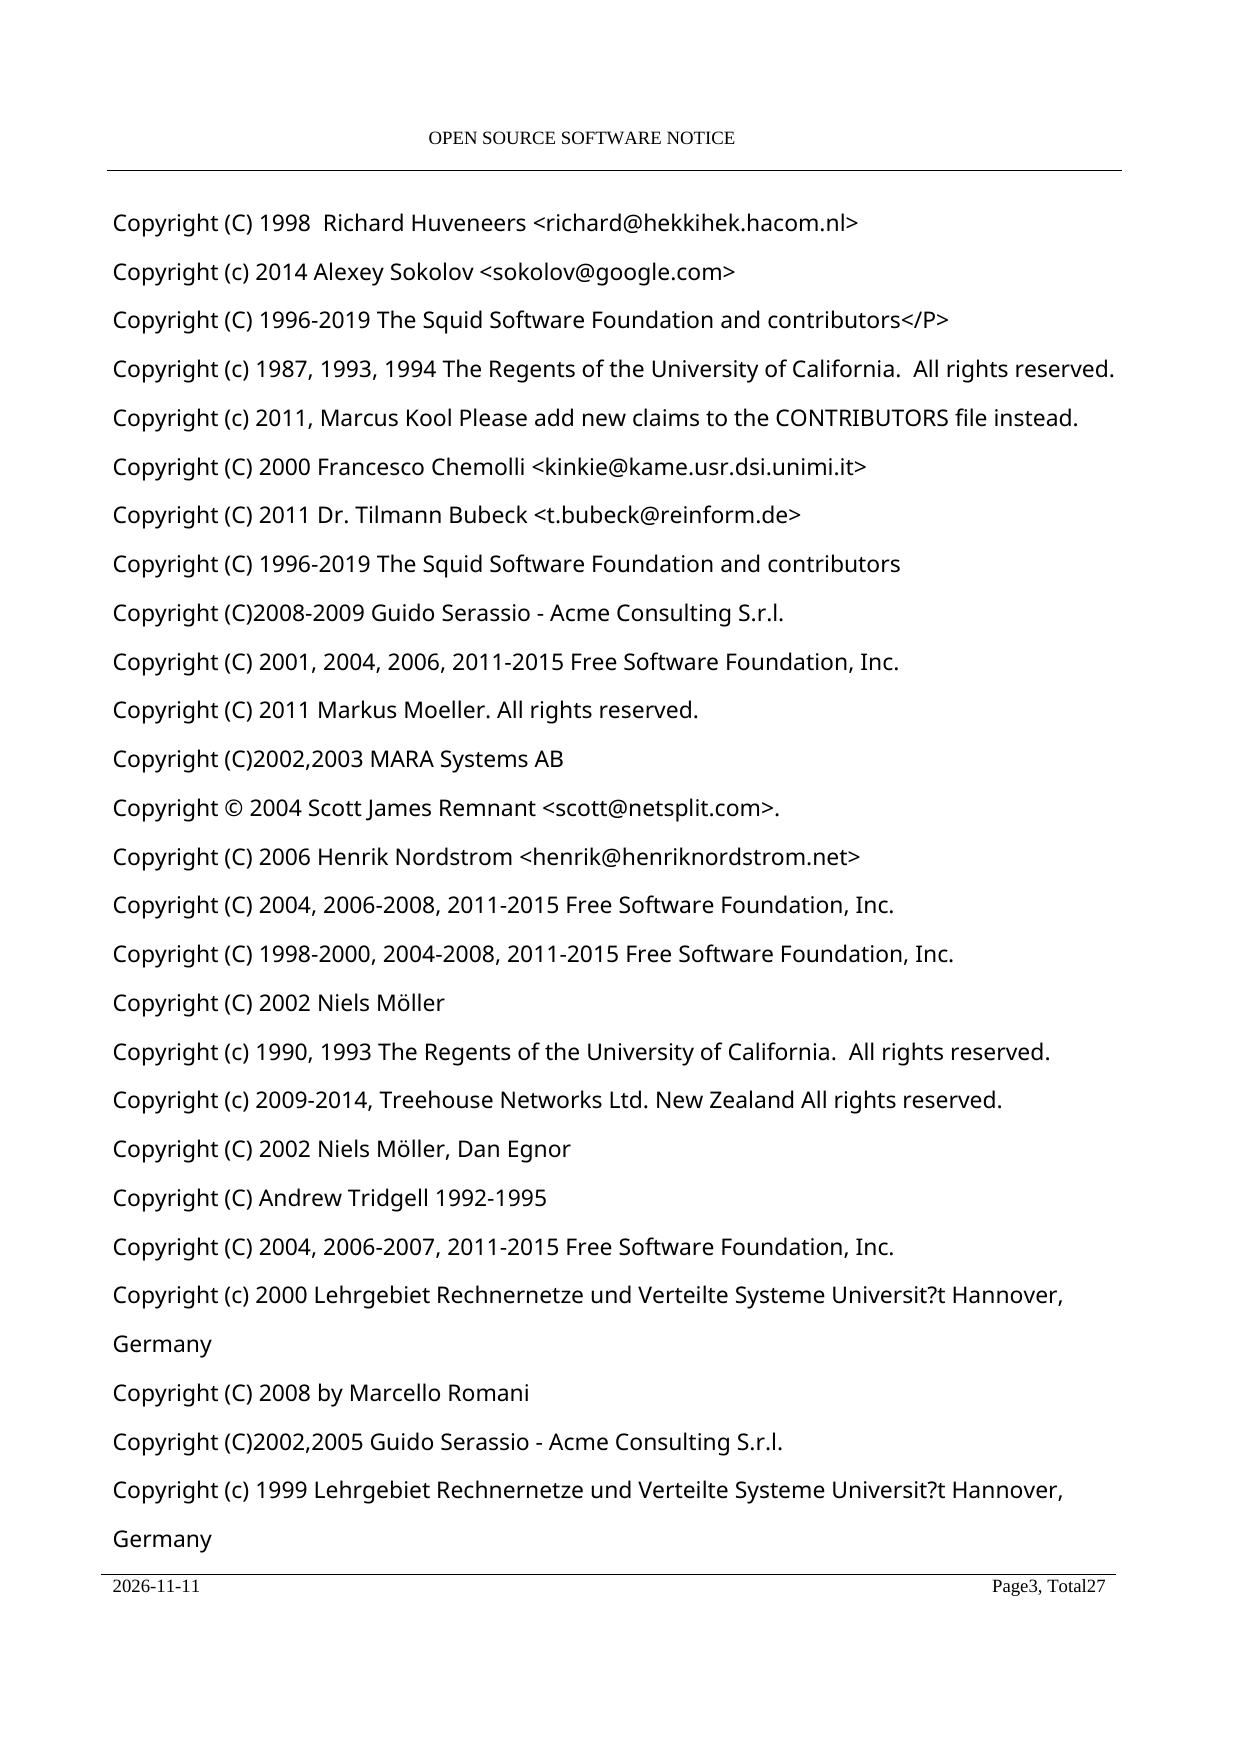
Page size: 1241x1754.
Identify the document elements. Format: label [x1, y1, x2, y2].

text [112, 206, 1128, 1555]
